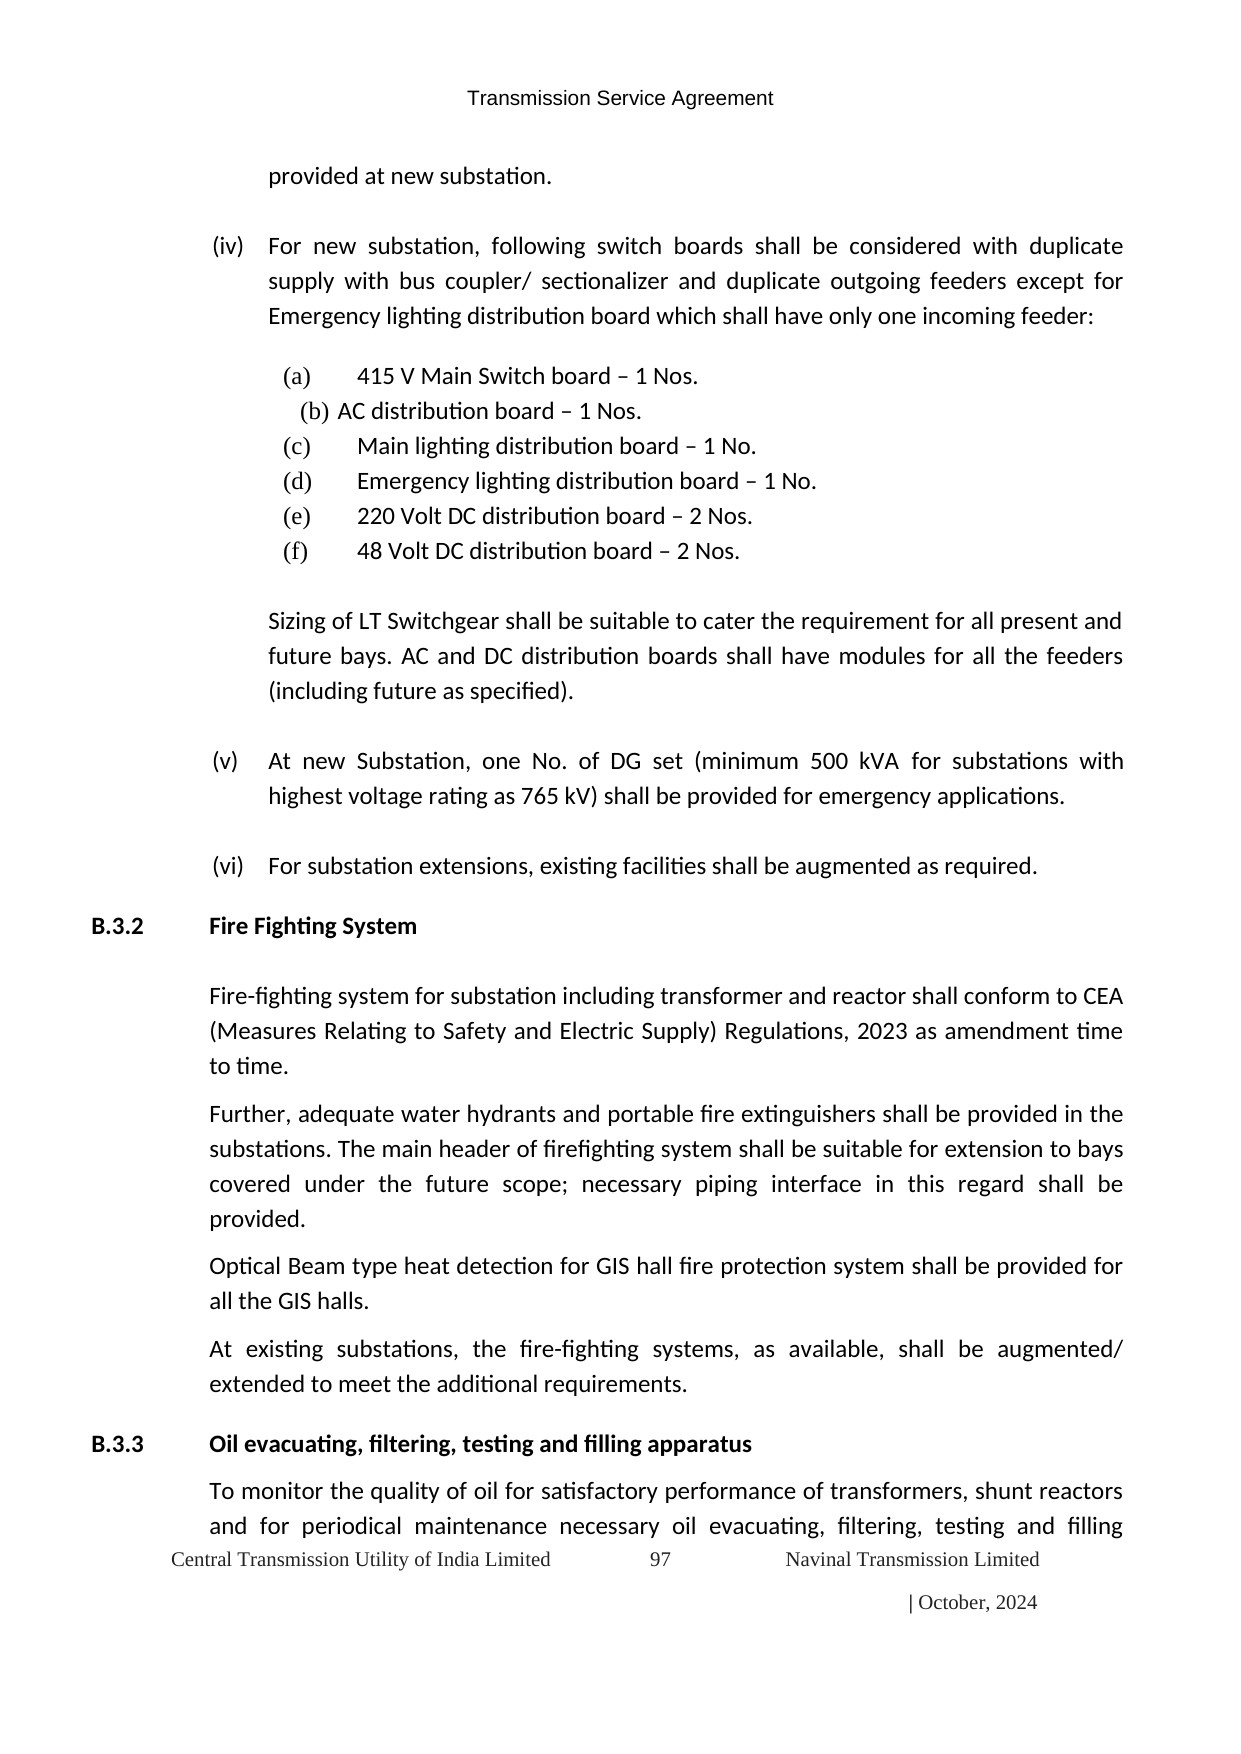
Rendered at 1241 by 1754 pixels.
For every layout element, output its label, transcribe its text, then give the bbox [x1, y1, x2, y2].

list Main lighting distribution board – 1 No. [283, 430, 1124, 461]
text Optical Beam type heat detection for GIS hall fire protection system shall be provided for all the GIS halls. [209, 1250, 1124, 1316]
list Emergency lighting distribution board – 1 No. [283, 465, 1124, 496]
list 220 Volt DC distribution board – 2 Nos. [283, 500, 1124, 531]
list At new Substation, one No. of DG set (minimum 500 kVA for substations with highest voltage rating as 765 kV) shall be provided for emergency applications. [212, 745, 1124, 811]
text B.3.2 Fire Fighting System [91, 910, 1124, 941]
text Further, adequate water hydrants and portable fire extinguishers shall be provided in the substations. The main header of firefighting system shall be suitable for extension to bays covered under the future scope; necessary piping interface in this regard shall be provided. [209, 1098, 1124, 1233]
text B.3.3 Oil evacuating, filtering, testing and filling apparatus [91, 1428, 1124, 1458]
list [212, 160, 1124, 191]
list AC distribution board – 1 Nos. [300, 395, 1124, 426]
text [209, 1475, 1124, 1541]
text At existing substations, the fire-fighting systems, as available, shall be augmented/ extended to meet the additional requirements. [209, 1333, 1124, 1398]
list For substation extensions, existing facilities shall be augmented as required. [212, 850, 1124, 881]
text Sizing of LT Switchgear shall be suitable to cater the requirement for all present and future bays. AC and DC distribution boards shall have modules for all the feeders (including future as specified). [268, 605, 1124, 706]
text Fire-fighting system for substation including transformer and reactor shall conform to CEA (Measures Relating to Safety and Electric Supply) Regulations, 2023 as amendment time to time. [209, 980, 1124, 1081]
list 48 Volt DC distribution board – 2 Nos. [283, 535, 1124, 566]
list For new substation, following switch boards shall be considered with duplicate supply with bus coupler/ sectionalizer and duplicate outgoing feeders except for Emergency lighting distribution board which shall have only one incoming feeder: [212, 230, 1124, 331]
list 415 V Main Switch board – 1 Nos. [283, 360, 1124, 391]
